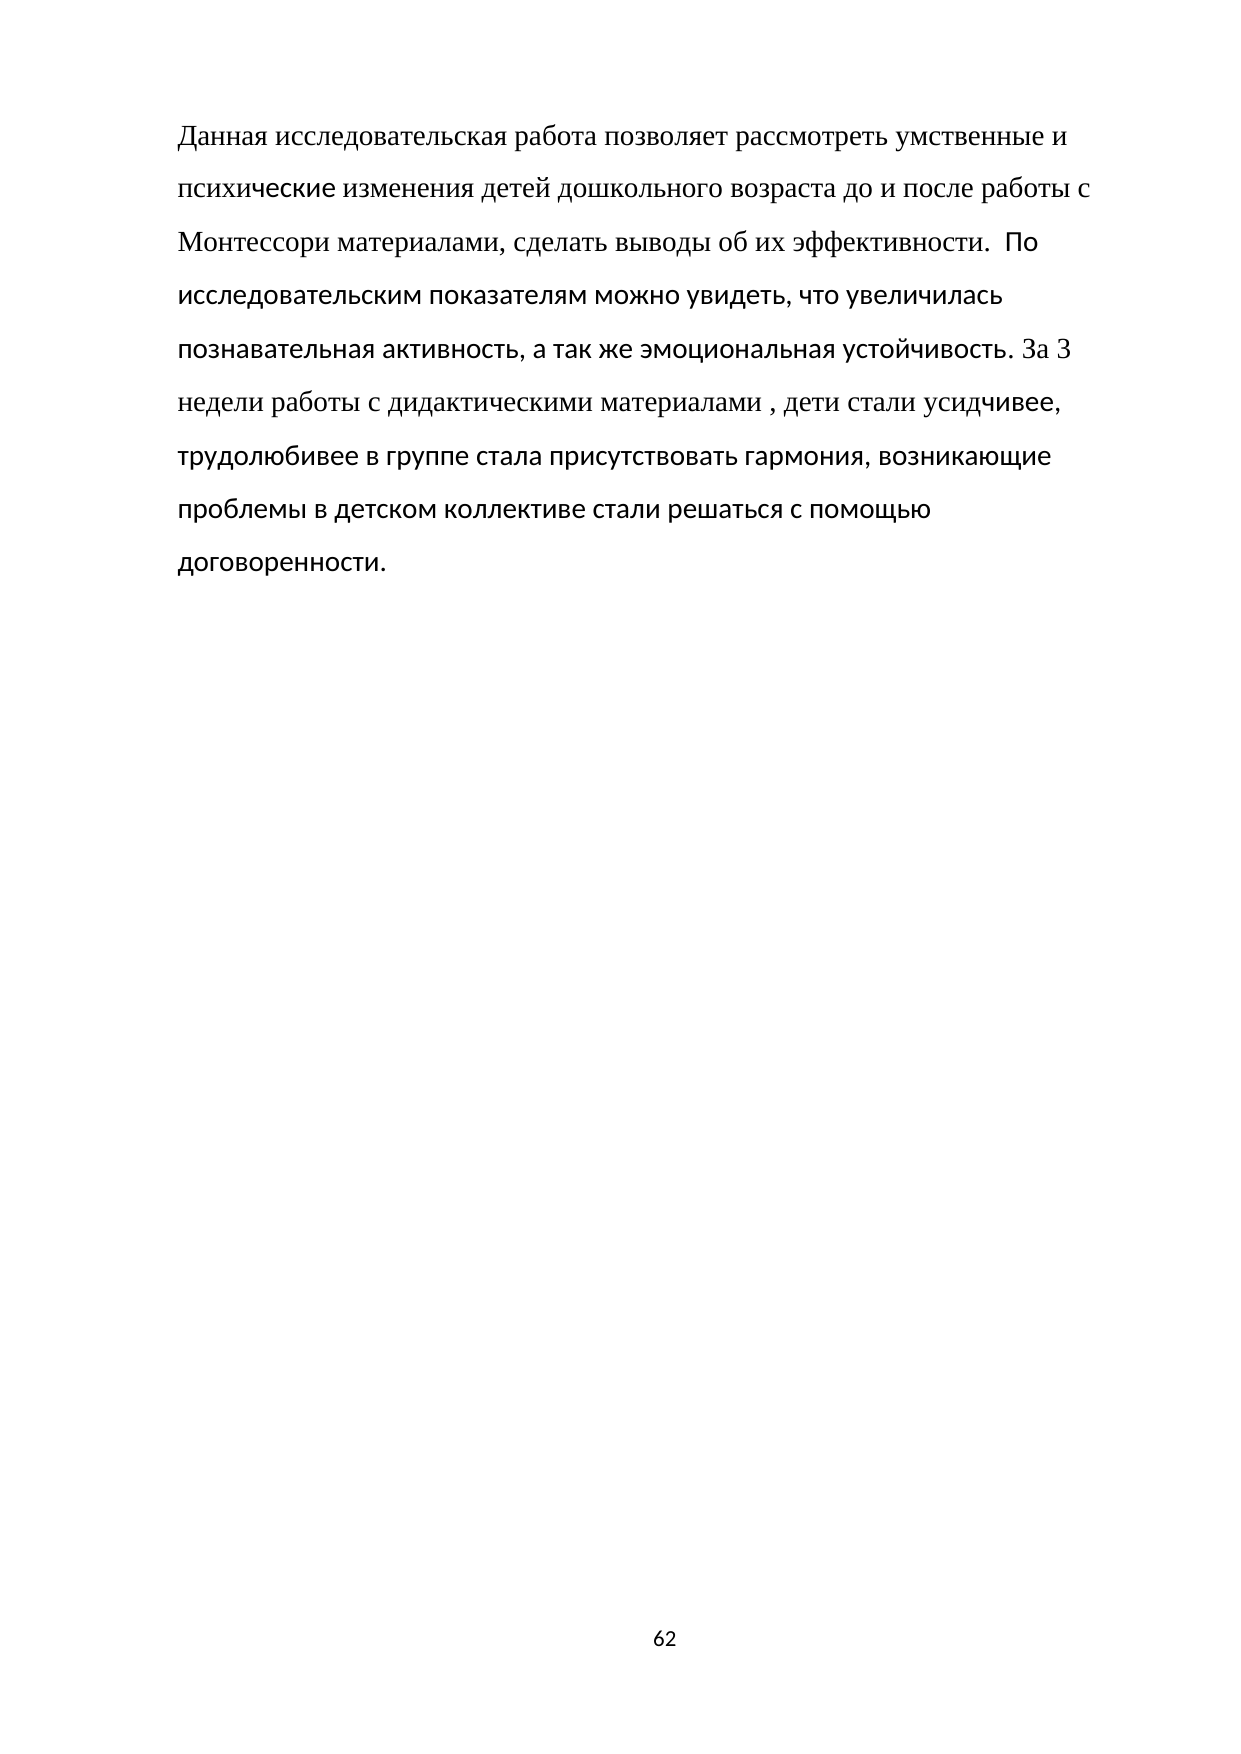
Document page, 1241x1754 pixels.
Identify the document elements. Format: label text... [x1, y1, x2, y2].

text Данная исследовательская работа позволяет рассмотреть умственные и психические изменения детей дошкольного возраста до и после работы с Монтессори материалами, сделать выводы об их эффективности. По исследовательским показателям можно увидеть, что увеличилась познавательная активность, а так же эмоциональная устойчивость. За 3 недели работы с дидактическими материалами , дети стали усидчивее, трудолюбивее в группе стала присутствовать гармония, возникающие проблемы в детском коллективе стали решаться с помощью договоренности. [177, 118, 1152, 579]
